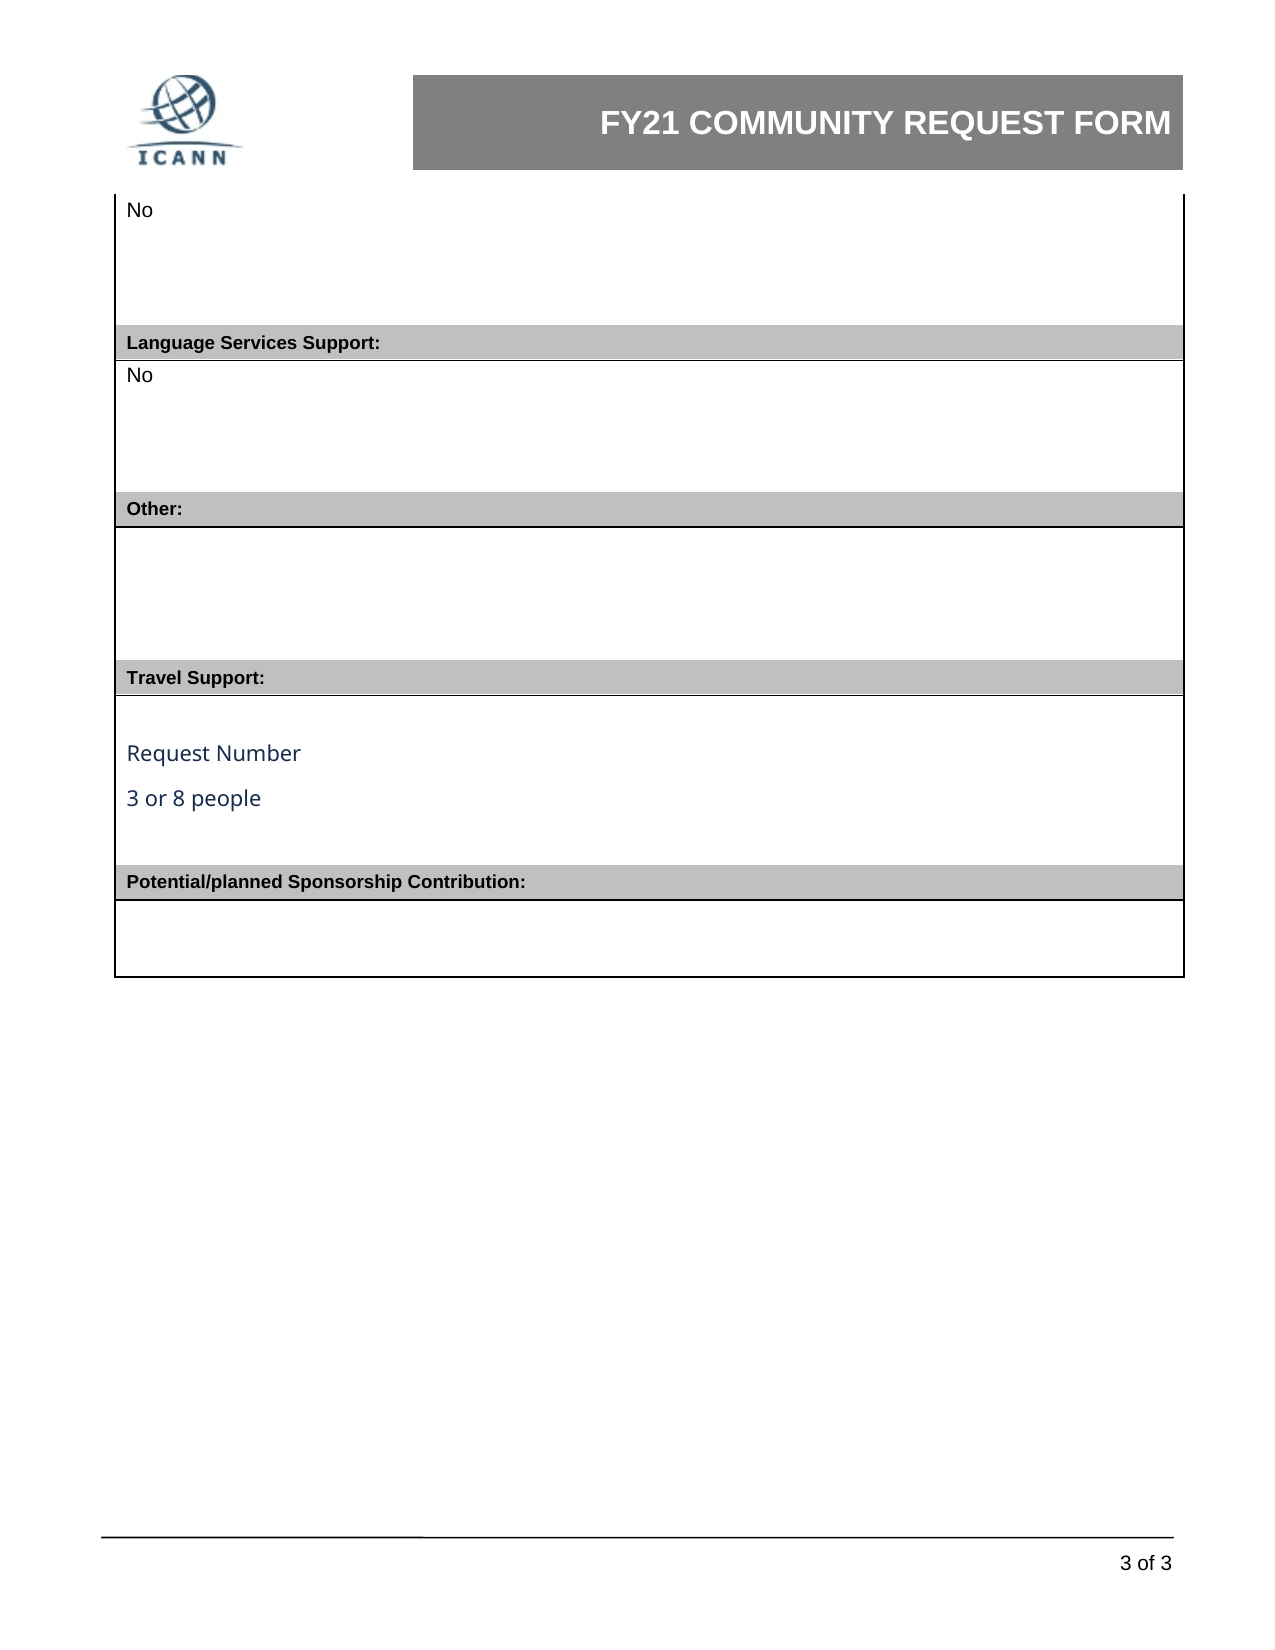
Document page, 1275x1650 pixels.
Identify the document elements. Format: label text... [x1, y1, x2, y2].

table_cell [116, 901, 1183, 976]
table_cell [116, 528, 1183, 660]
table_cell Potential/planned Sponsorship Contribution: [116, 865, 1183, 899]
table_cell Request Number 3 or 8 people [116, 696, 1183, 865]
table_cell No [116, 194, 1183, 325]
table_cell Language Services Support: [116, 325, 1183, 359]
table_cell No [116, 361, 1183, 492]
table_cell Other: [116, 492, 1183, 526]
table_cell Travel Support: [116, 660, 1183, 694]
